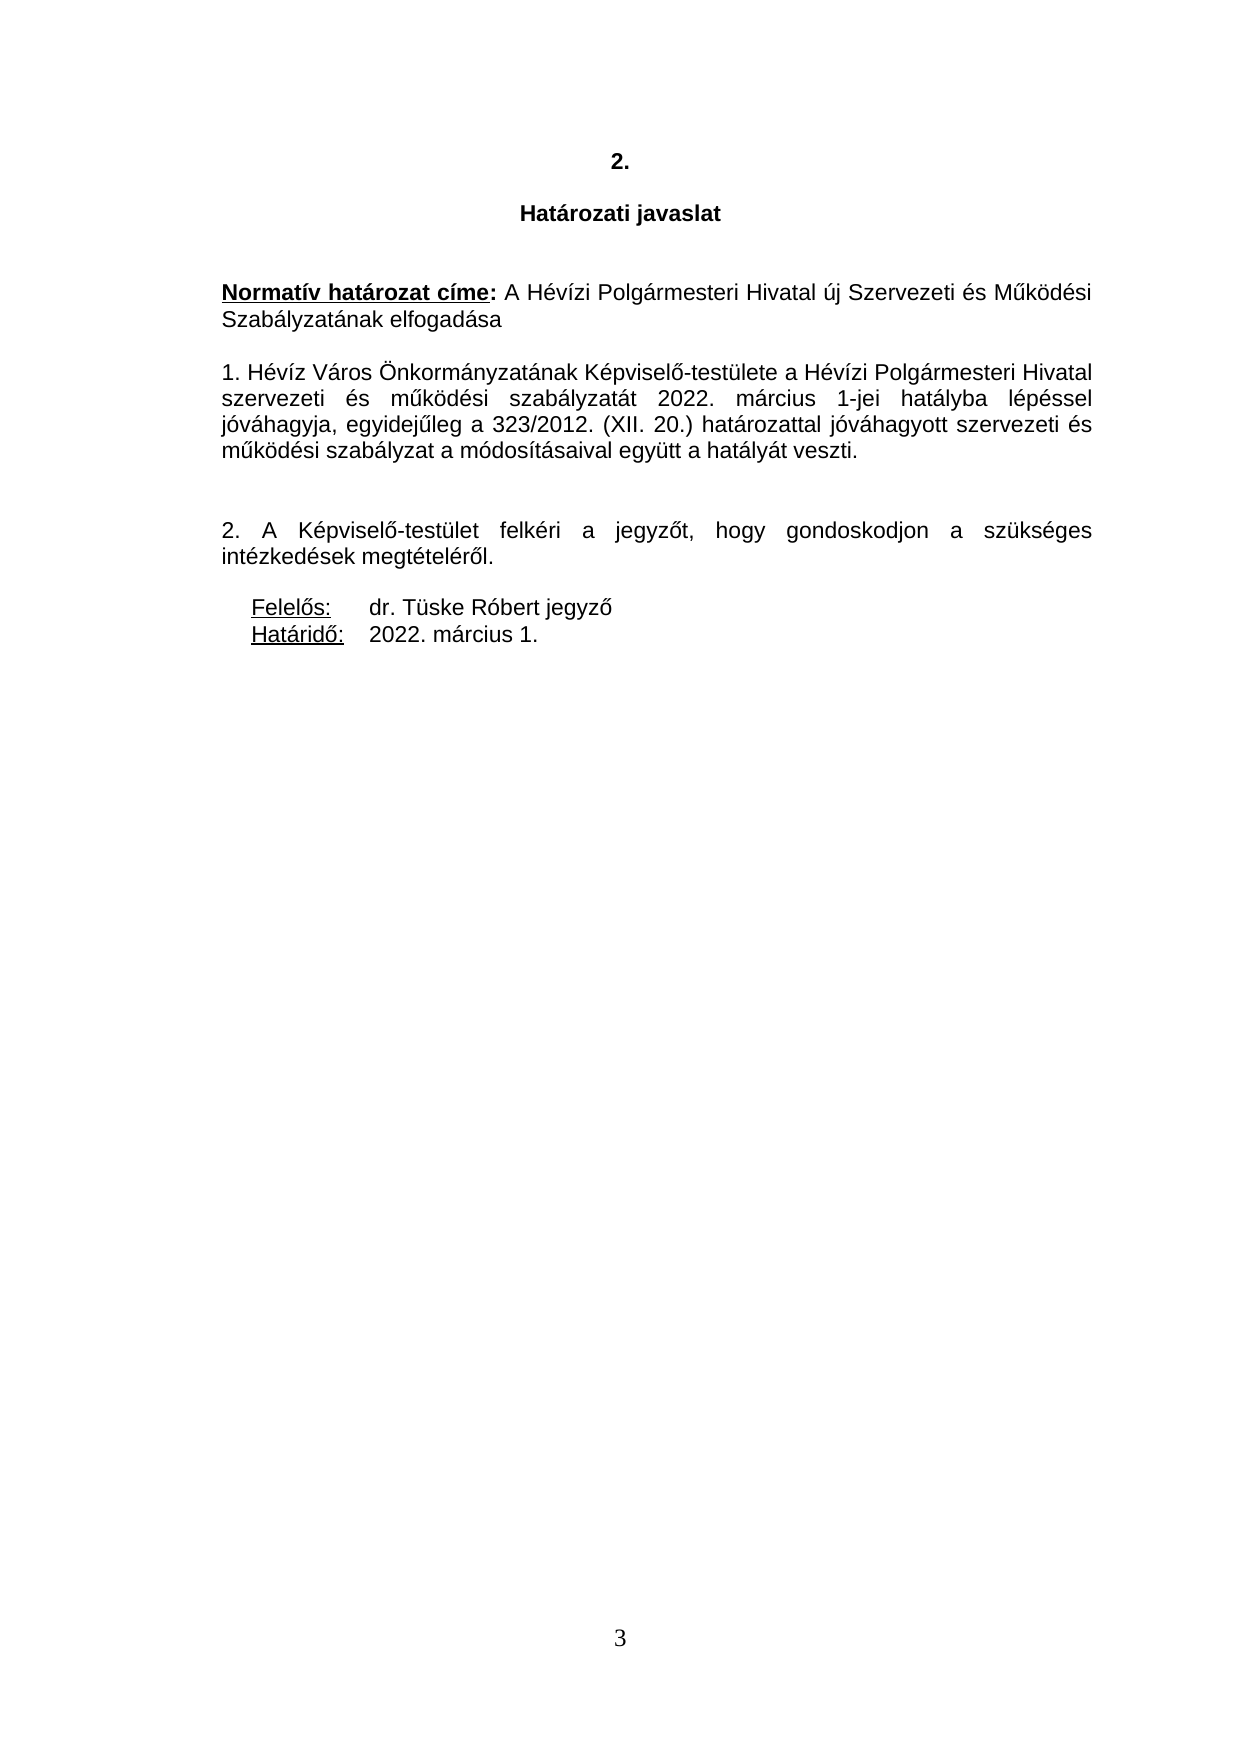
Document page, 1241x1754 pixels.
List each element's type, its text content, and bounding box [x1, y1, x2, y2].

text 1. Hévíz Város Önkormányzatának Képviselő-testülete a Hévízi Polgármesteri Hivatal szervezeti és működési szabályzatát 2022. március 1-jei hatályba lépéssel jóváhagyja, egyidejűleg a 323/2012. (XII. 20.) határozattal jóváhagyott szervezeti és működési szabályzat a módosításaival együtt a hatályát veszti. [221, 358, 1093, 464]
text 2. A Képviselő-testület felkéri a jegyzőt, hogy gondoskodjon a szükséges intézkedések megtételéről. [221, 517, 1093, 569]
text Határidő: 2022. március 1. [221, 621, 1093, 647]
text Normatív határozat címe: A Hévízi Polgármesteri Hivatal új Szervezeti és Működési Szabályzatának elfogadása [221, 279, 1093, 332]
text 2. [148, 148, 1093, 174]
text Felelős: dr. Tüske Róbert jegyző [221, 594, 1093, 621]
text Határozati javaslat [148, 200, 1093, 227]
